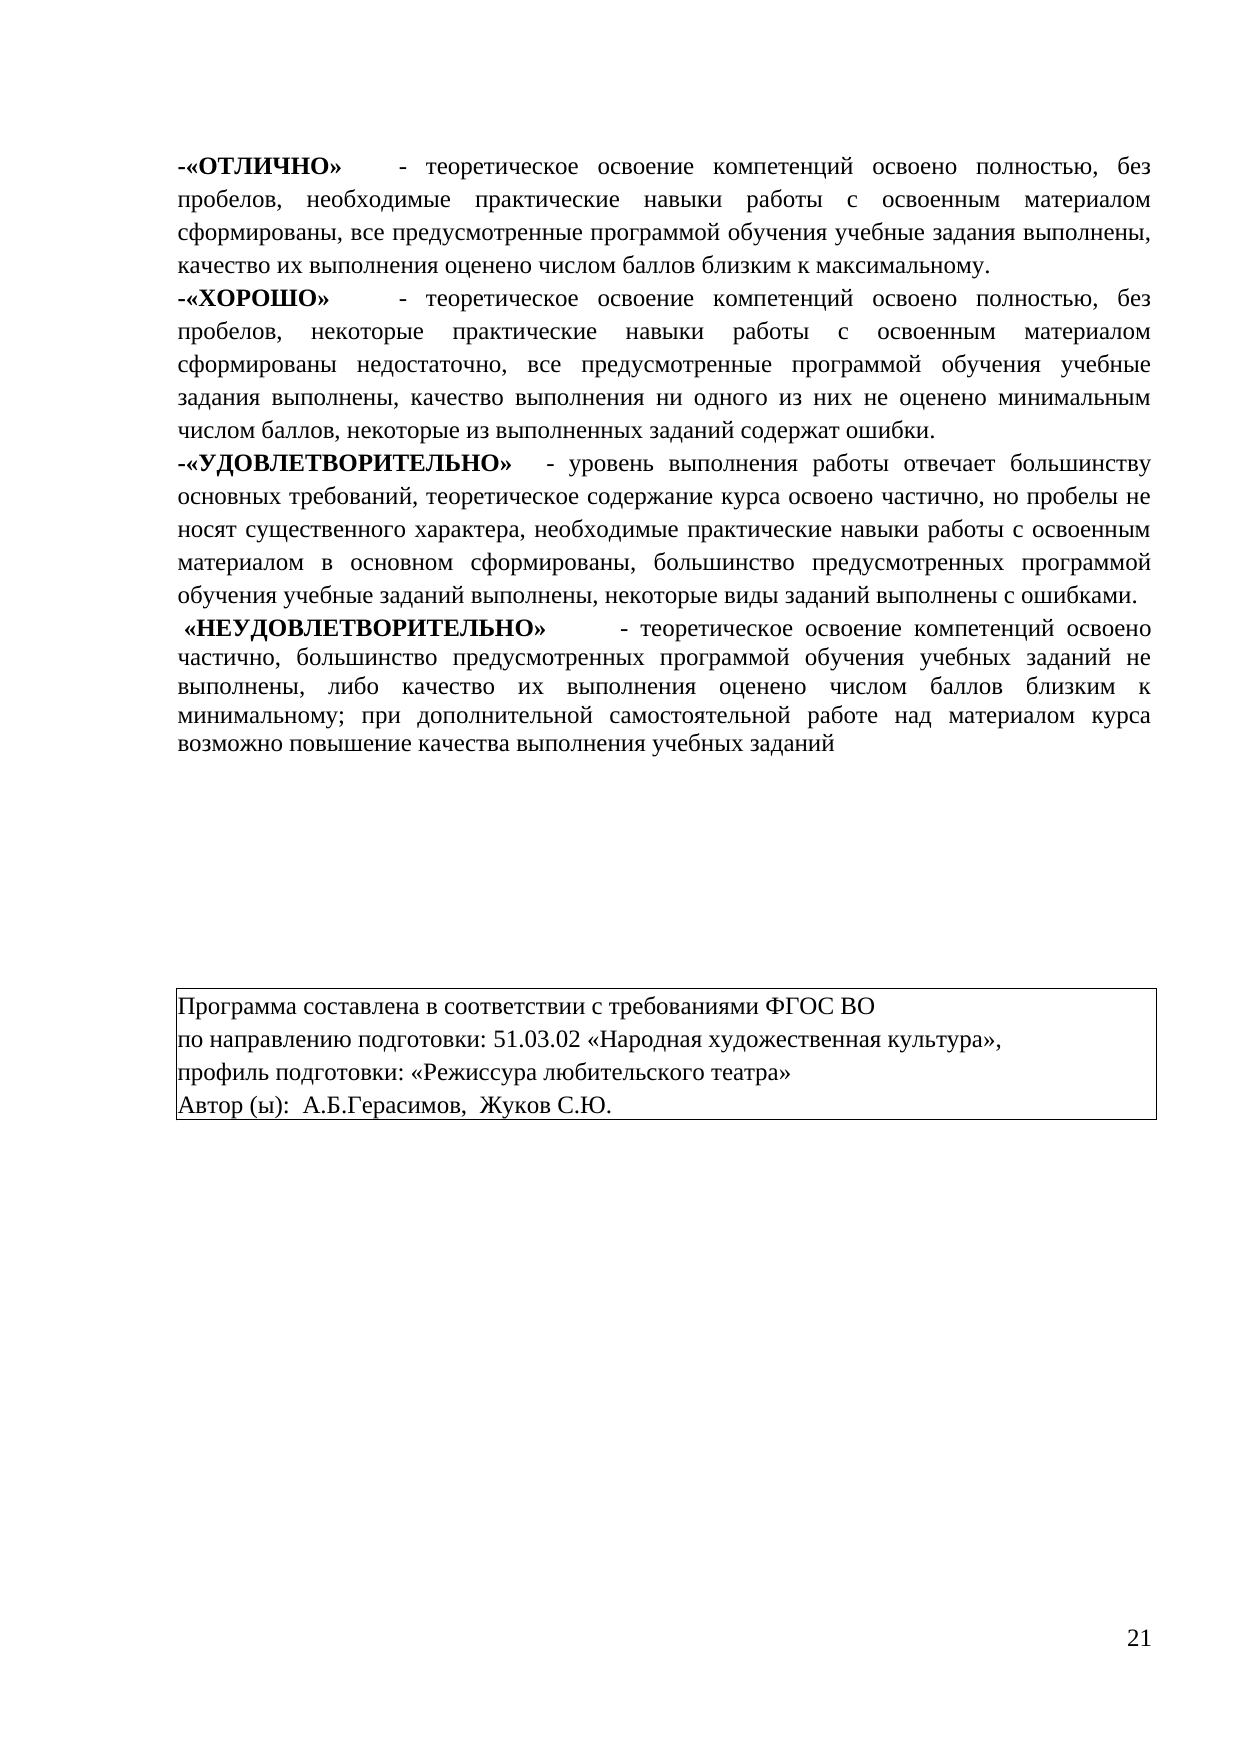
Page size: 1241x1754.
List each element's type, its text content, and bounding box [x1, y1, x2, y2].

text -«УДОВЛЕТВОРИТЕЛЬНО» - уровень выполнения работы отвечает большинству основных требований, теоретическое содержание курса освоено частично, но пробелы не носят существенного характера, необходимые практические навыки работы с освоенным материалом в основном сформированы, большинство предусмотренных программой обучения учебные заданий выполнены, некоторые виды заданий выполнены с ошибками. [177, 448, 1152, 609]
text -«ХОРОШО» - теоретическое освоение компетенций освоено полностью, без пробелов, некоторые практические навыки работы с освоенным материалом сформированы недостаточно, все предусмотренные программой обучения учебные задания выполнены, качество выполнения ни одного из них не оценено минимальным числом баллов, некоторые из выполненных заданий содержат ошибки. [177, 283, 1152, 444]
text профиль подготовки: «Режиссура любительского театра» [177, 1054, 1156, 1086]
text -«ОТЛИЧНО» - теоретическое освоение компетенций освоено полностью, без пробелов, необходимые практические навыки работы с освоенным материалом сформированы, все предусмотренные программой обучения учебные задания выполнены, качество их выполнения оценено числом баллов близким к максимальному. [177, 151, 1152, 279]
text Автор (ы): А.Б.Герасимов, Жуков С.Ю. [177, 1087, 1156, 1119]
text «НЕУДОВЛЕТВОРИТЕЛЬНО» - теоретическое освоение компетенций освоено частично, большинство предусмотренных программой обучения учебных заданий не выполнены, либо качество их выполнения оценено числом баллов близким к минимальному; при дополнительной самостоятельной работе над материалом курса возможно повышение качества выполнения учебных заданий [177, 613, 1152, 757]
text Программа составлена в соответствии с требованиями ФГОС ВО [177, 989, 1156, 1020]
text по направлению подготовки: 51.03.02 «Народная художественная культура», [177, 1021, 1156, 1053]
